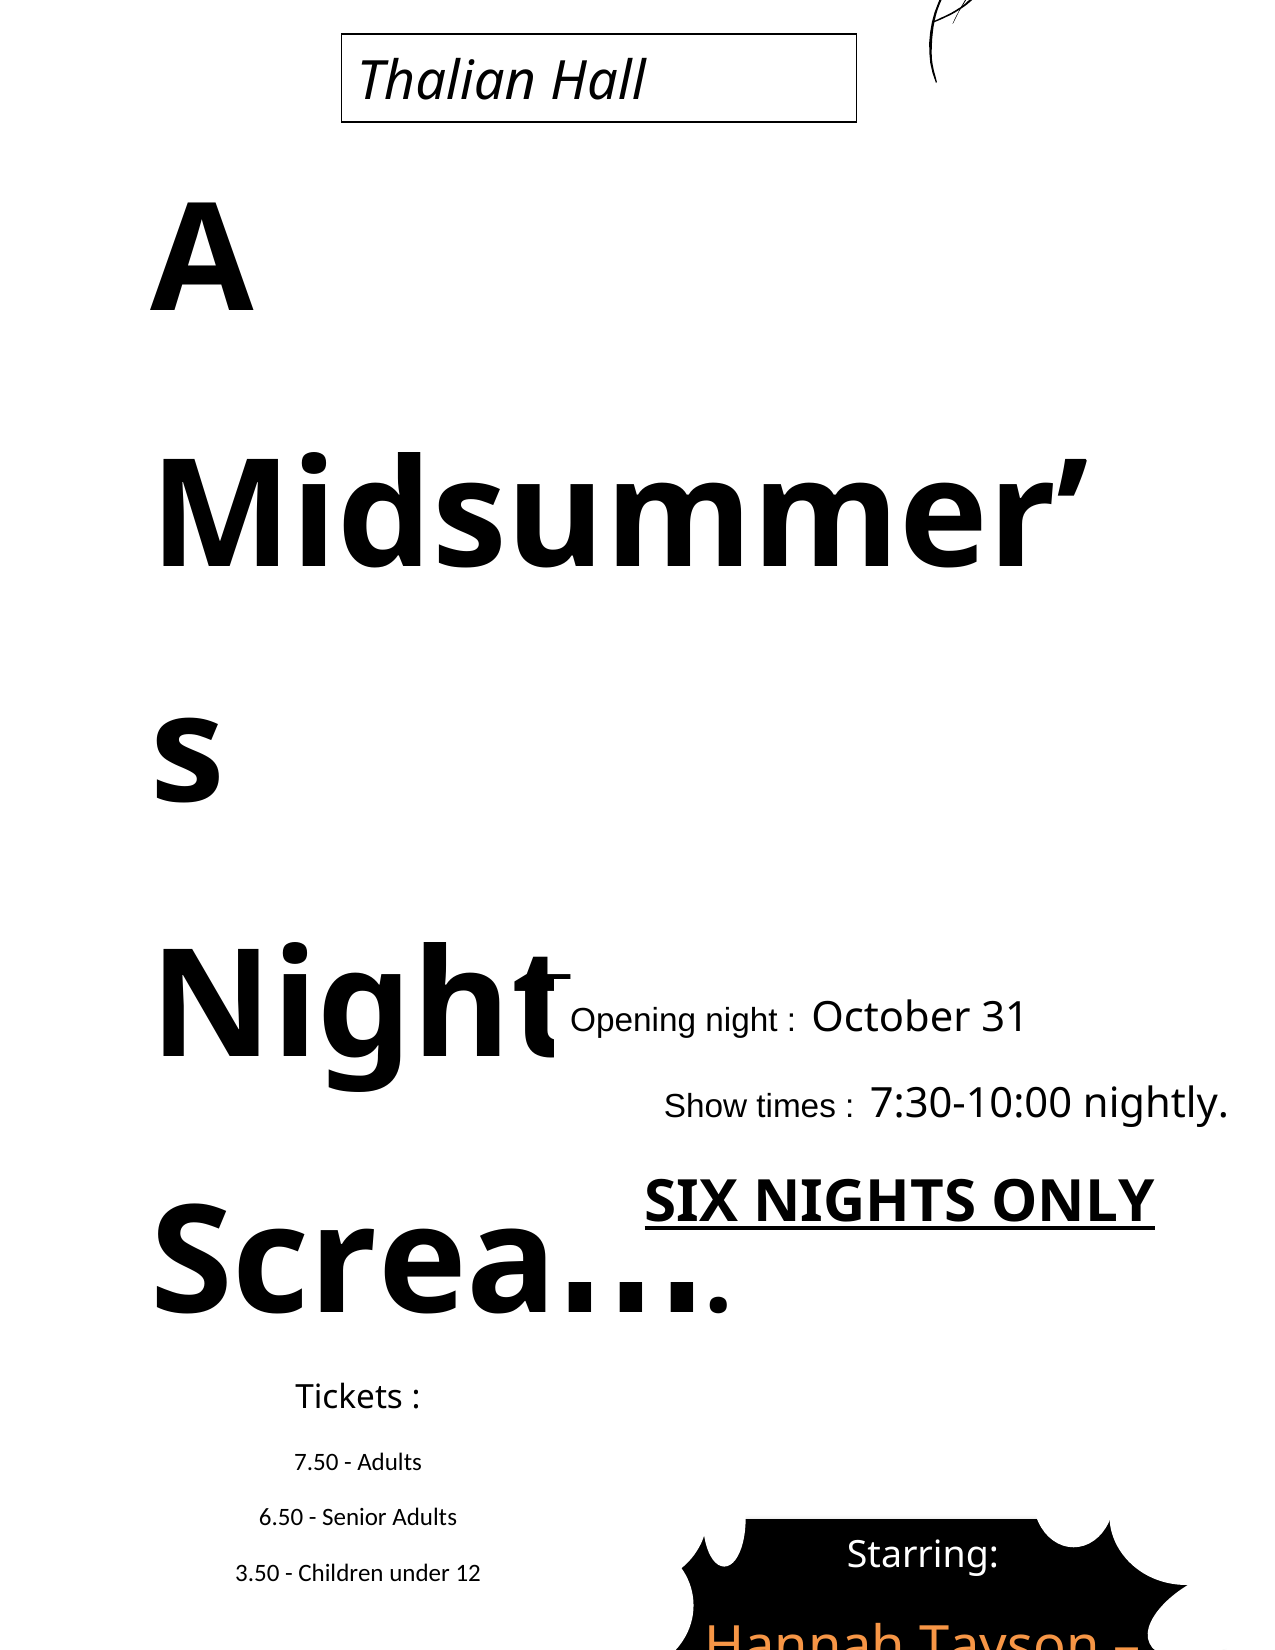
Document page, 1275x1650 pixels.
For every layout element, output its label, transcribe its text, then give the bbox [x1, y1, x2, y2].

text A [150, 150, 1125, 354]
text Night [150, 896, 1125, 1101]
text Scream. [150, 1152, 1125, 1356]
text Midsummer’s [150, 406, 1125, 845]
